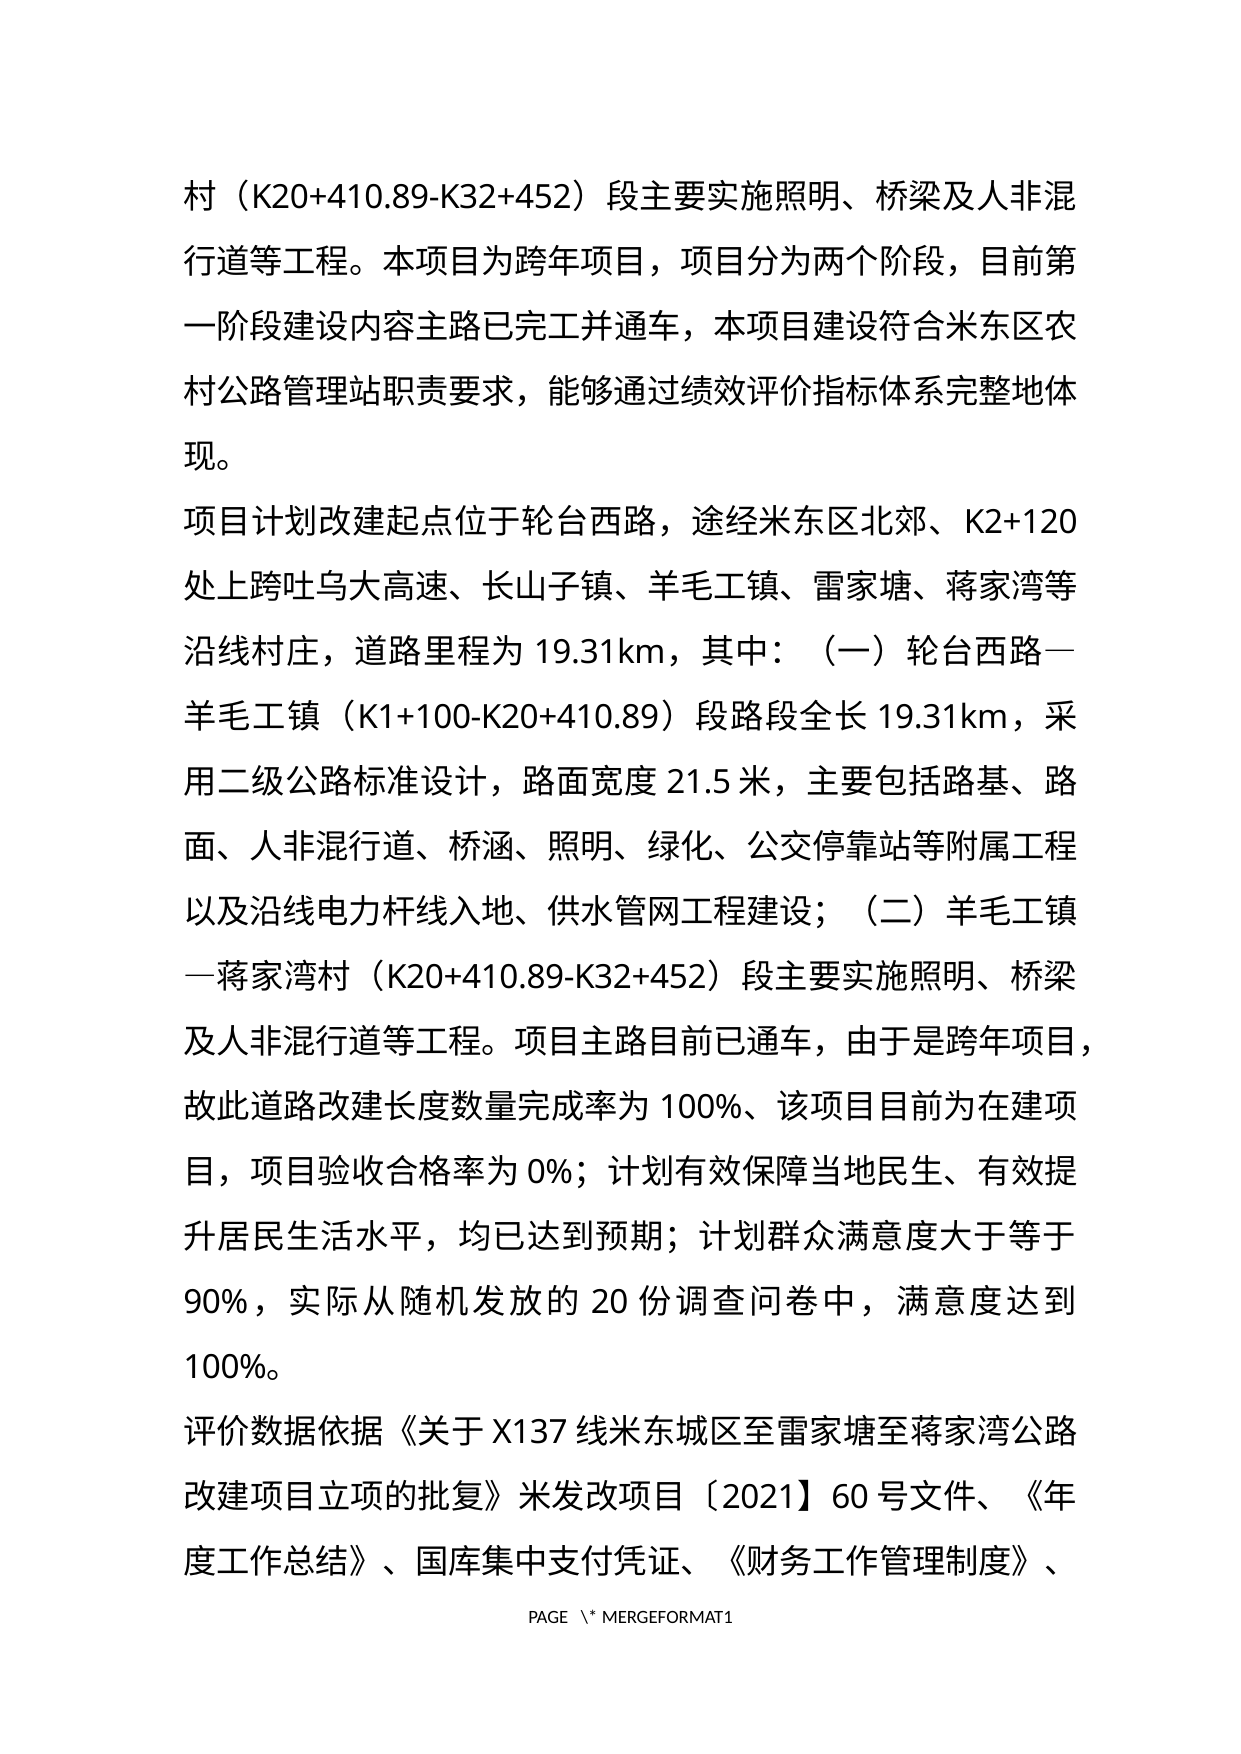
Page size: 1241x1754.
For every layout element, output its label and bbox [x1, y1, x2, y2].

text [183, 162, 1078, 1592]
